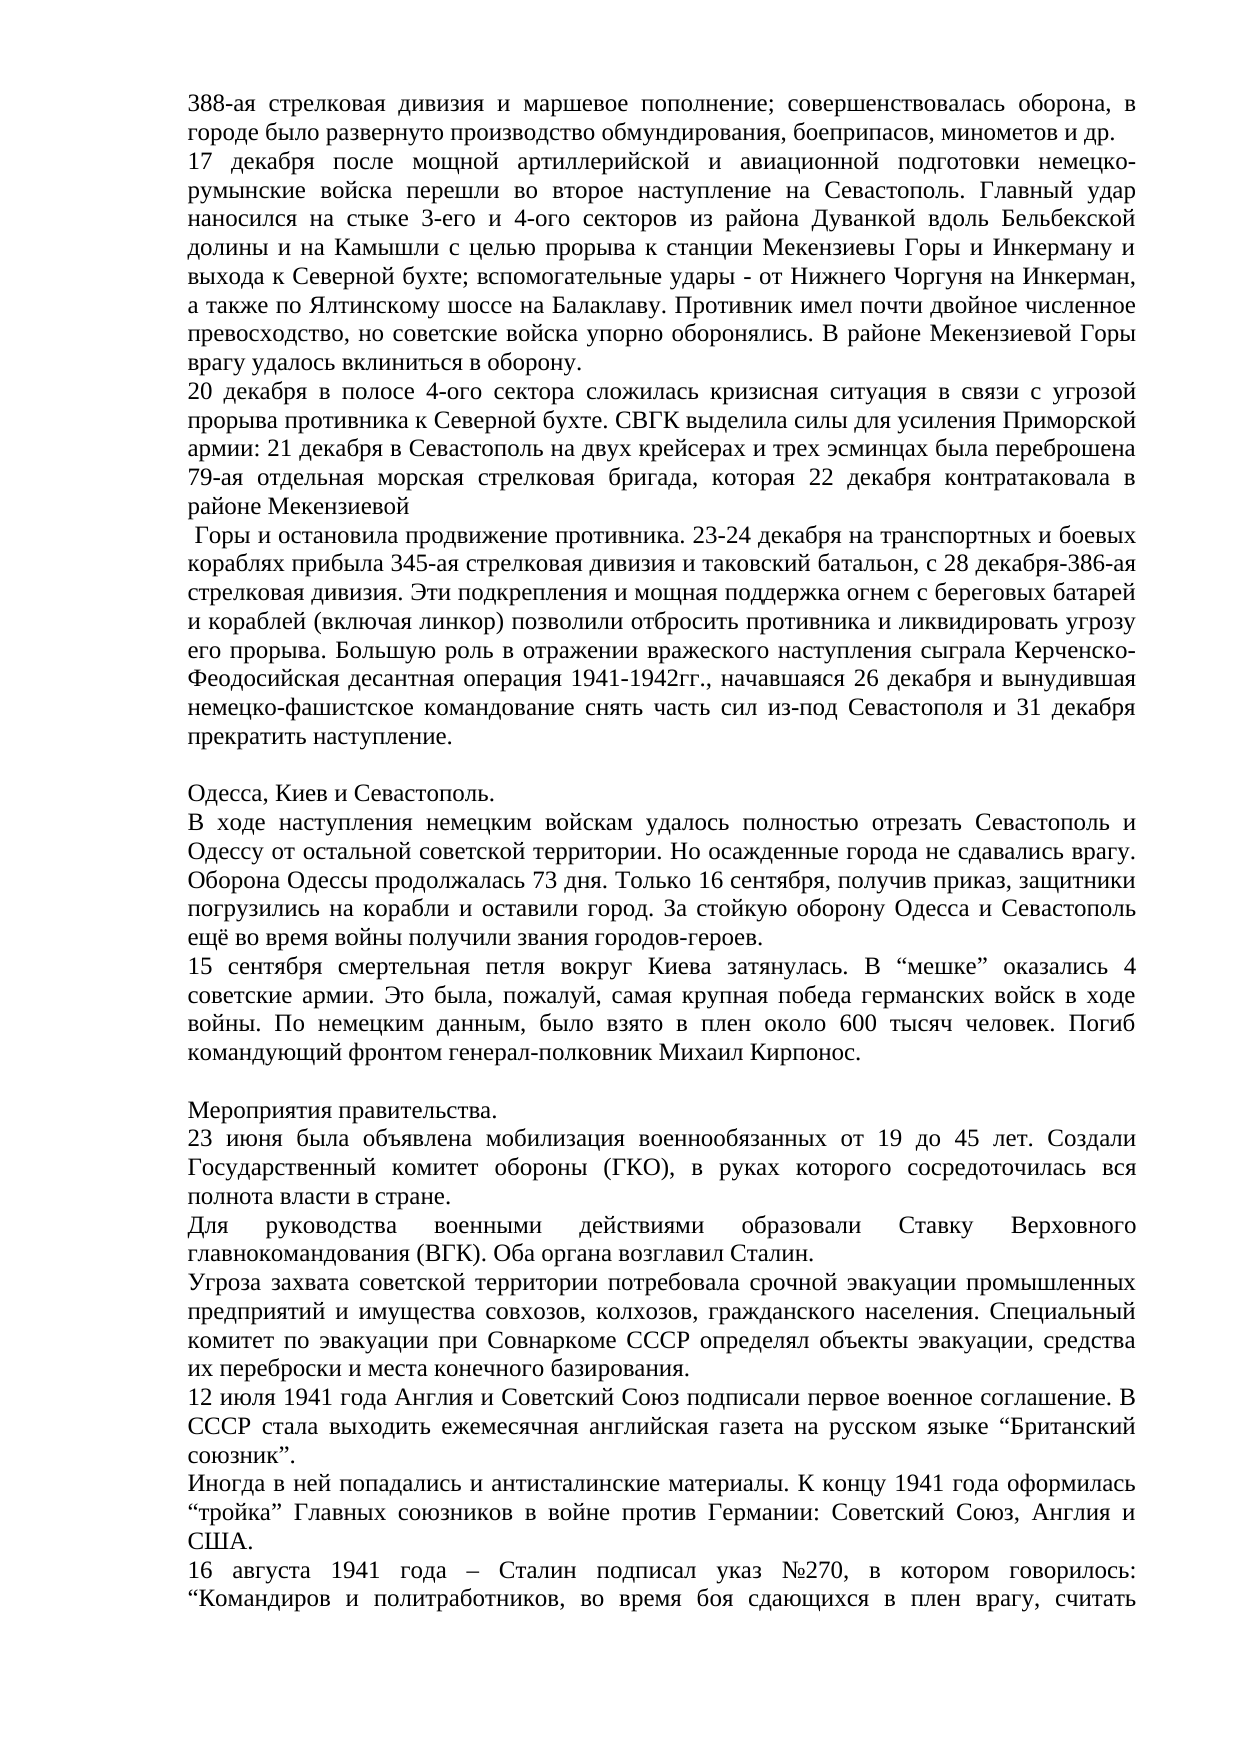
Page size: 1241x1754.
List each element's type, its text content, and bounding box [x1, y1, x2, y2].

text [187, 1555, 1137, 1612]
text Угроза захвата советской территории потребовала срочной эвакуации промышленных предприятий и имущества совхозов, колхозов, гражданского населения. Специальный комитет по эвакуации при Совнаркоме СССР определял объекты эвакуации, средства их переброски и места конечного базирования. [187, 1267, 1137, 1382]
text 20 декабря в полосе 4-ого сектора сложилась кризисная ситуация в связи с угрозой прорыва противника к Северной бухте. СВГК выделила силы для усиления Приморской армии: 21 декабря в Севастополь на двух крейсерах и трех эсминцах была переброшена 79-ая отдельная морская стрелковая бригада, которая 22 декабря контратаковала в районе Мекензиевой [187, 376, 1137, 520]
text 17 декабря после мощной артиллерийской и авиационной подготовки немецко-румынские войска перешли во второе наступление на Севастополь. Главный удар наносился на стыке 3-его и 4-ого секторов из района Дуванкой вдоль Бельбекской долины и на Камышли с целью прорыва к станции Мекензиевы Горы и Инкерману и выхода к Северной бухте; вспомогательные удары - от Нижнего Чоргуня на Инкерман, а также по Ялтинскому шоссе на Балаклаву. Противник имел почти двойное численное превосходство, но советские войска упорно оборонялись. В районе Мекензиевой Горы врагу удалось вклиниться в оборону. [187, 146, 1137, 376]
text 23 июня была объявлена мобилизация военнообязанных от 19 до 45 лет. Создали Государственный комитет обороны (ГКО), в руках которого сосредоточилась вся полнота власти в стране. [187, 1123, 1137, 1210]
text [187, 88, 1137, 146]
text Иногда в ней попадались и антисталинские материалы. К концу 1941 года оформилась “тройка” Главных союзников в войне против Германии: Советский Союз, Англия и США. [187, 1468, 1137, 1555]
text Для руководства военными действиями образовали Ставку Верховного главнокомандования (ВГК). Оба органа возглавил Сталин. [187, 1210, 1137, 1267]
text Мероприятия правительства. [187, 1095, 1137, 1123]
text Одесса, Киев и Севастополь. [187, 778, 1137, 807]
text Горы и остановила продвижение противника. 23-24 декабря на транспортных и боевых кораблях прибыла 345-ая стрелковая дивизия и таковский батальон, с 28 декабря-386-ая стрелковая дивизия. Эти подкрепления и мощная поддержка огнем с береговых батарей и кораблей (включая линкор) позволили отбросить противника и ликвидировать угрозу его прорыва. Большую роль в отражении вражеского наступления сыграла Керченско-Феодосийская десантная операция 1941-1942гг., начавшаяся 26 декабря и вынудившая немецко-фашистское командование снять часть сил из-под Севастополя и 31 декабря прекратить наступление. [187, 520, 1137, 750]
text В ходе наступления немецким войскам удалось полностью отрезать Севастополь и Одессу от остальной советской территории. Но осажденные города не сдавались врагу. Оборона Одессы продолжалась 73 дня. Только 16 сентября, получив приказ, защитники погрузились на корабли и оставили город. За стойкую оборону Одесса и Севастополь ещё во время войны получили звания городов-героев. [187, 807, 1137, 951]
text 15 сентября смертельная петля вокруг Киева затянулась. В “мешке” оказались 4 советские армии. Это была, пожалуй, самая крупная победа германских войск в ходе войны. По немецким данным, было взято в плен около 600 тысяч человек. Погиб командующий фронтом генерал-полковник Михаил Кирпонос. [187, 951, 1137, 1066]
text 12 июля 1941 года Англия и Советский Союз подписали первое военное соглашение. В СССР стала выходить ежемесячная английская газета на русском языке “Британский союзник”. [187, 1382, 1137, 1468]
